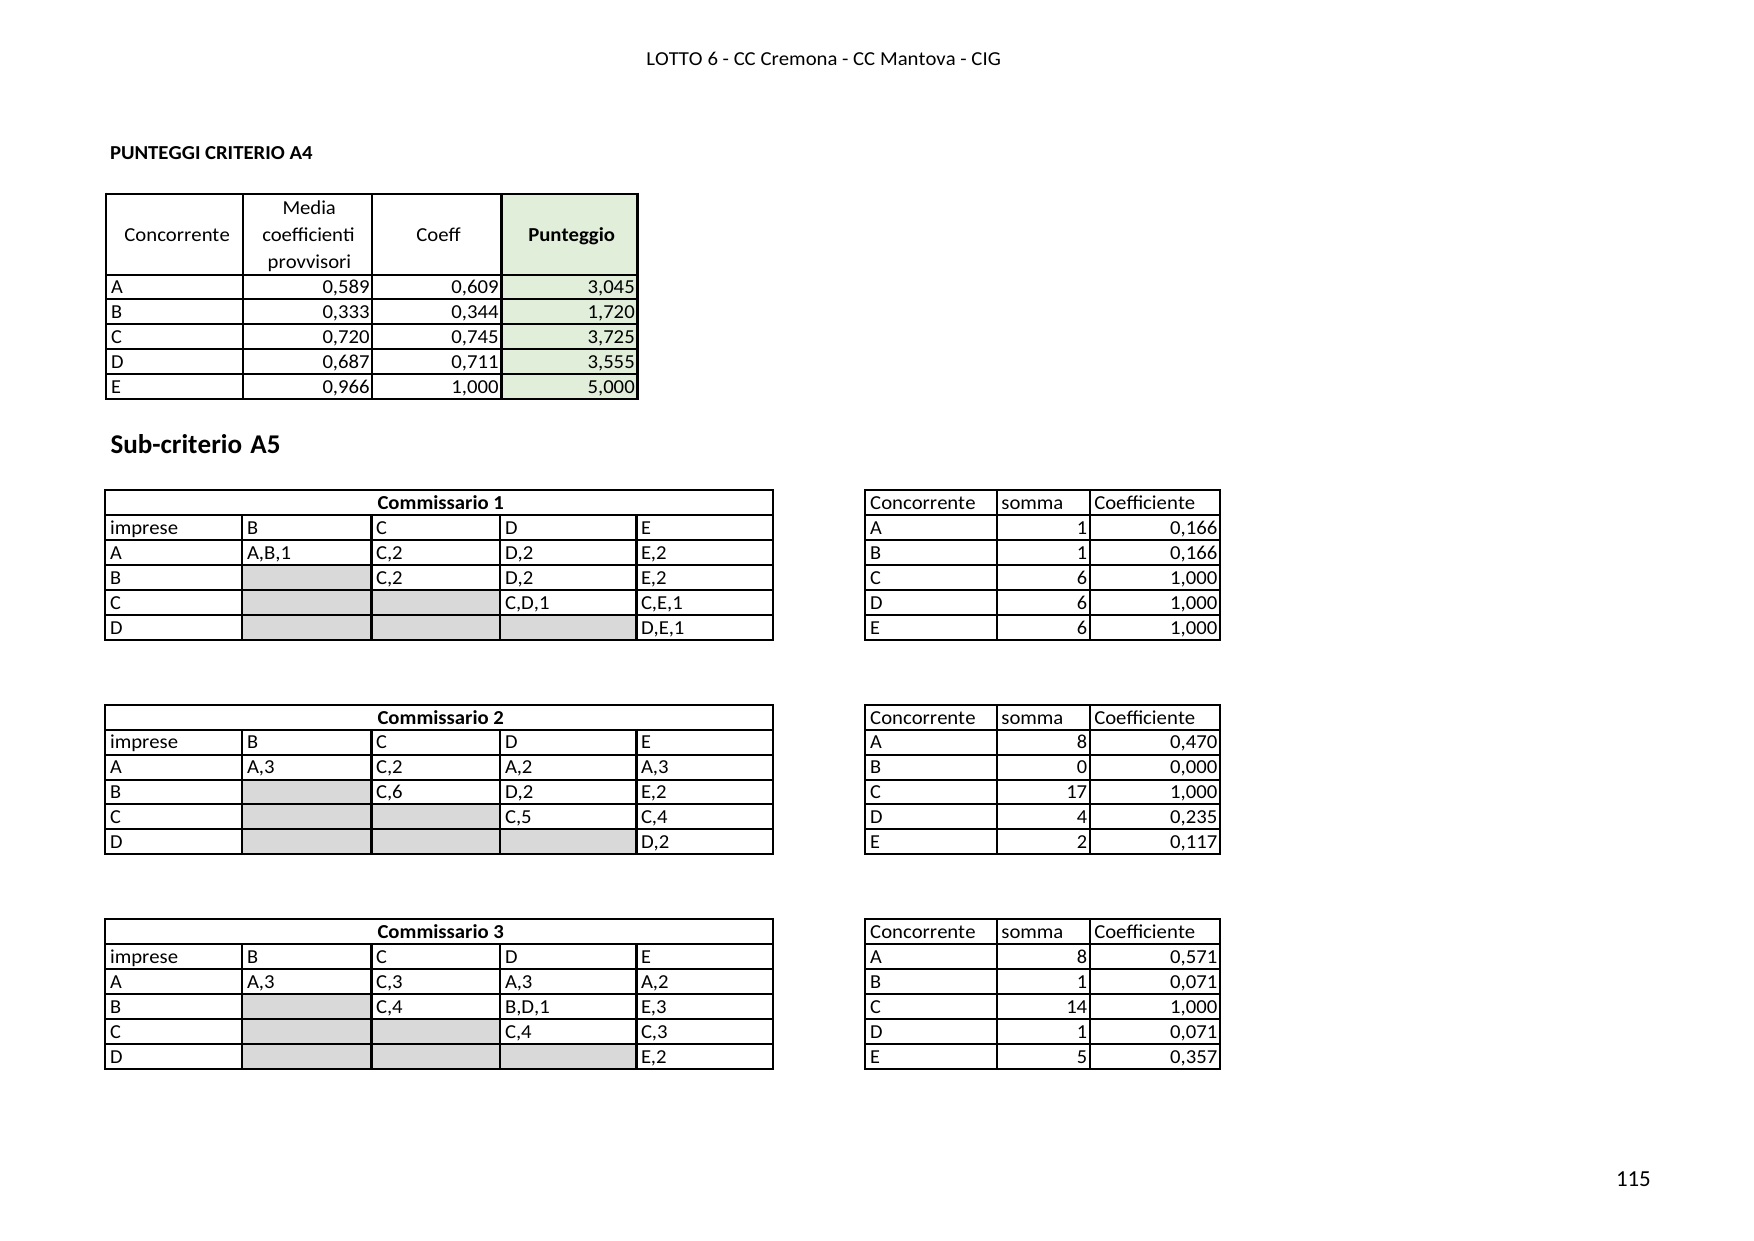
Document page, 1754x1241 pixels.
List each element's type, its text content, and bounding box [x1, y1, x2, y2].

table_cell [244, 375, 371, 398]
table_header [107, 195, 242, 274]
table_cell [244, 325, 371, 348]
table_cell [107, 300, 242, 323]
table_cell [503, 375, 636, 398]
text PUNTEGGI CRITERIO A4 [110, 140, 1656, 164]
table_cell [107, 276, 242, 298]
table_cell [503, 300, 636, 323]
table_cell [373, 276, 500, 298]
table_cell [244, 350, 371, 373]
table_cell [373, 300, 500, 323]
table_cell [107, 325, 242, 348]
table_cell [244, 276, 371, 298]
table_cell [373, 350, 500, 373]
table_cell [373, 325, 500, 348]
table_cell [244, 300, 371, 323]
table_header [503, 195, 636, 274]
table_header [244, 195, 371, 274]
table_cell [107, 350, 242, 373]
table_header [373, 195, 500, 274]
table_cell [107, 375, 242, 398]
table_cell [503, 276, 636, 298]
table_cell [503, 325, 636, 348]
subtitle Sub-criterio A5 [110, 428, 1656, 461]
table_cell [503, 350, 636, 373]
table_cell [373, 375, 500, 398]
